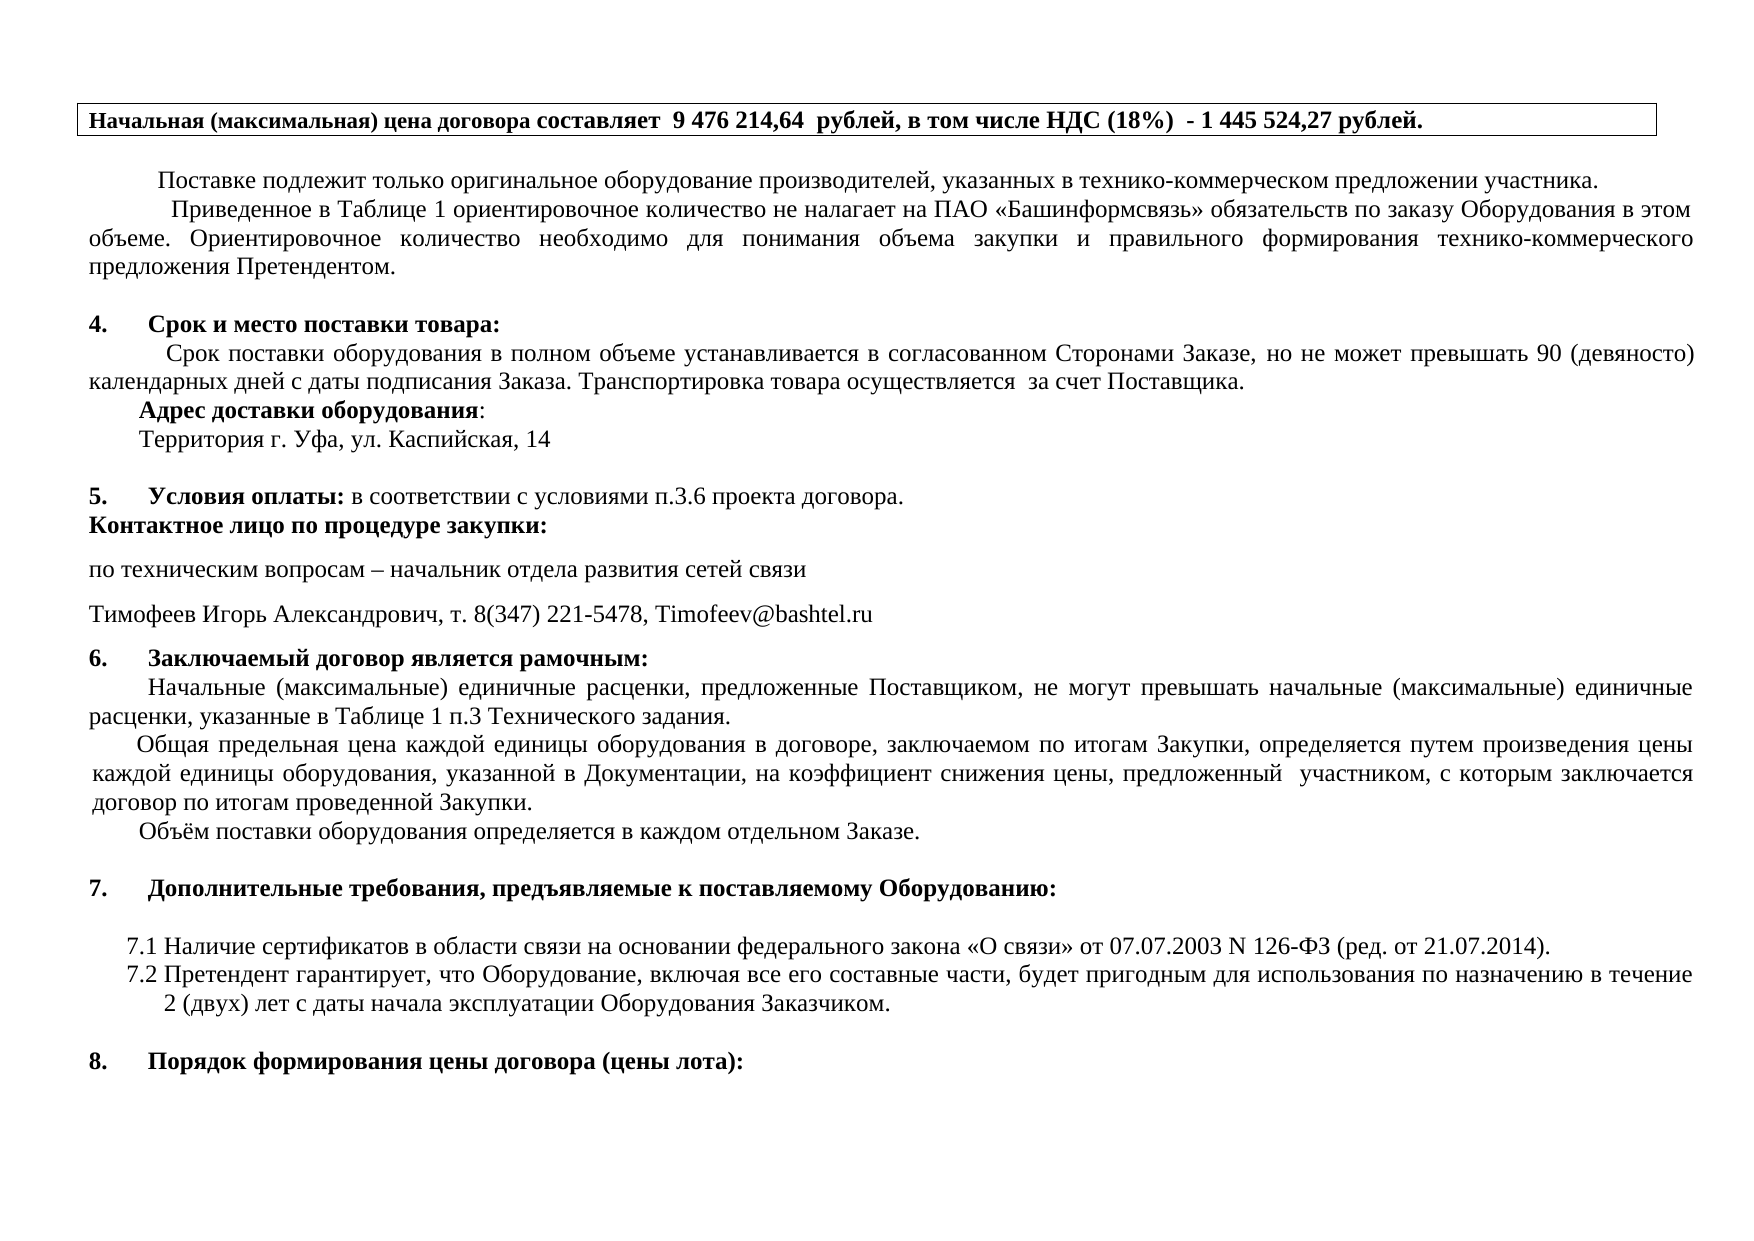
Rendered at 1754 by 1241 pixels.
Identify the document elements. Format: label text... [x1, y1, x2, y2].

text Адрес доставки оборудования: [89, 395, 1695, 424]
list Заключаемый договор является рамочным: [89, 643, 1695, 672]
text Общая предельная цена каждой единицы оборудования в договоре, заключаемом по итогам Закупки, определяется путем произведения цены каждой единицы оборудования, указанной в Документации, на коэффициент снижения цены, предложенный участником, с которым заключается договор по итогам проведенной Закупки. [92, 729, 1695, 816]
list Претендент гарантирует, что Оборудование, включая все его составные части, будет пригодным для использования по назначению в течение 2 (двух) лет с даты начала эксплуатации Оборудования Заказчиком. [126, 959, 1695, 1017]
text Поставке подлежит только оригинальное оборудование производителей, указанных в технико-коммерческом предложении участника. [89, 165, 1695, 194]
text по техническим вопросам – начальник отдела развития сетей связи [89, 554, 1695, 583]
list Срок поставки оборудования в полном объеме устанавливается в согласованном Сторонами Заказе, но не может превышать 90 (девяносто) календарных дней с даты подписания Заказа. Транспортировка товара осуществляется за счет Поставщика. [89, 338, 1695, 395]
list Условия оплаты: в соответствии с условиями п.3.6 проекта договора. [89, 481, 1695, 510]
text Тимофеев Игорь Александрович, т. 8(347) 221-5478, Timofeev@bashtel.ru [89, 599, 1695, 628]
list Дополнительные требования, предъявляемые к поставляемому Оборудованию: [89, 873, 1695, 902]
text Контактное лицо по процедуре закупки: [89, 510, 1695, 539]
text Территория г. Уфа, ул. Каспийская, 14 [89, 424, 1695, 453]
list Срок и место поставки товара: [89, 309, 1695, 338]
table_cell Начальная (максимальная) цена договора составляет 9 476 214,64 рублей, в том числе НДС (18%) - 1 445 524,27 рублей. [78, 104, 1656, 135]
list Начальные (максимальные) единичные расценки, предложенные Поставщиком, не могут превышать начальные (максимальные) единичные расценки, указанные в Таблице 1 п.3 Технического задания. [89, 672, 1695, 729]
list Порядок формирования цены договора (цены лота): [89, 1046, 1695, 1074]
text Приведенное в Таблице 1 ориентировочное количество не налагает на ПАО «Башинформсвязь» обязательств по заказу Оборудования в этом объеме. Ориентировочное количество необходимо для понимания объема закупки и правильного формирования технико-коммерческого предложения Претендентом. [89, 194, 1695, 280]
text Объём поставки оборудования определяется в каждом отдельном Заказе. [89, 816, 1695, 844]
list Наличие сертификатов в области связи на основании федерального закона «О связи» от 07.07.2003 N 126-ФЗ (ред. от 21.07.2014). [126, 931, 1695, 959]
